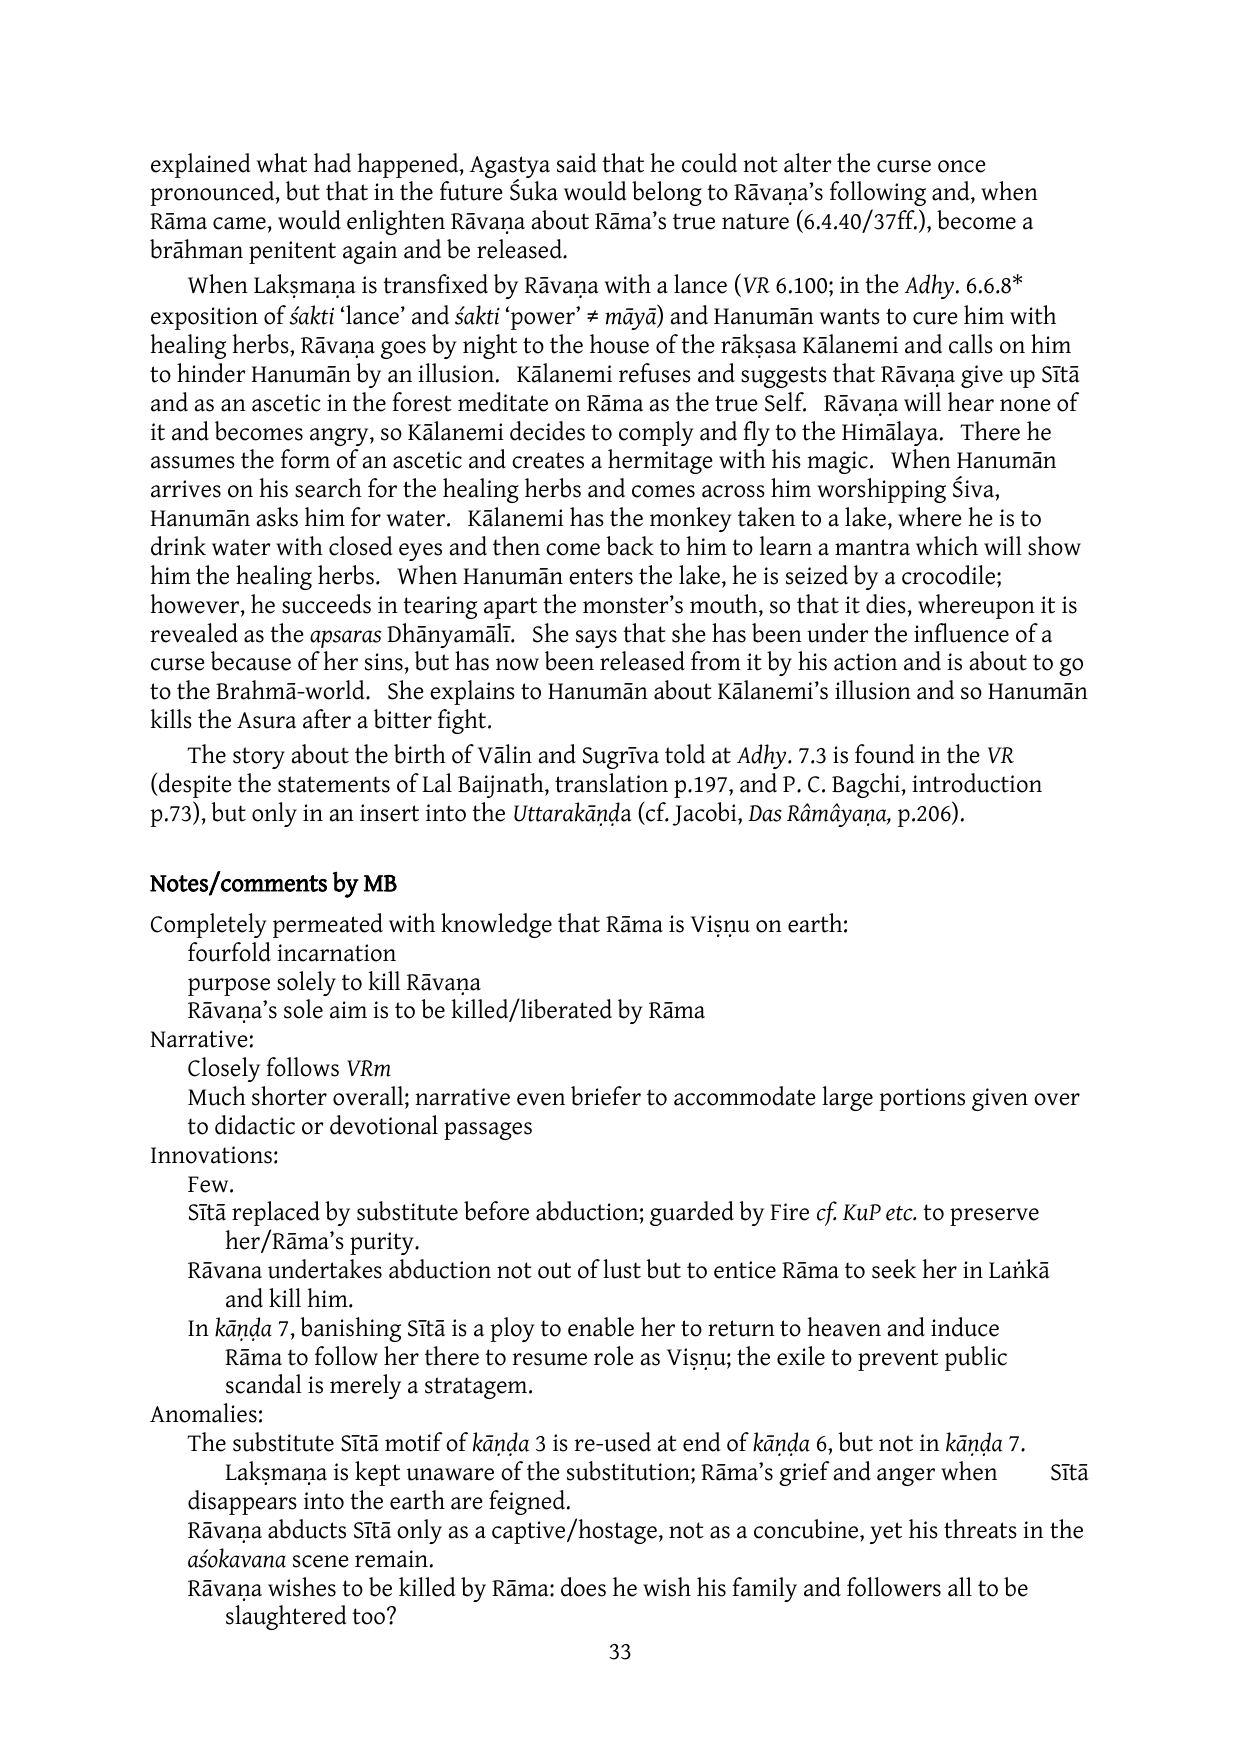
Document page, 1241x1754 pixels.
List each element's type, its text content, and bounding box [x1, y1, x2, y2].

text Closely follows VRm [150, 1054, 1090, 1083]
text Rāvaṇa abducts Sītā only as a captive/hostage, not as a concubine, yet his threats in the aśokavana scene remain. [150, 1516, 1090, 1574]
text The story about the birth of Vālin and Sugrīva told at Adhy. 7.3 is found in the VR (despite the statements of Lal Baijnath, translation p.197, and P. C. Bagchi, introduction p.73), but only in an insert into the Uttarakāṇḍa (cf. Jacobi, Das Râmâyaṇa, p.206). [150, 741, 1090, 828]
text fourfold incarnation [150, 939, 1090, 968]
text Anomalies: [150, 1401, 1090, 1430]
text When Lakṣmaṇa is transfixed by Rāvaṇa with a lance (VR 6.100; in the Adhy. 6.6.8* exposition of śakti ‘lance’ and śakti ‘power’ ≠ māyā) and Hanumān wants to cure him with healing herbs, Rāvaṇa goes by night to the house of the rākṣasa Kālanemi and calls on him to hinder Hanumān by an illusion. Kālanemi refuses and suggests that Rāvaṇa give up Sītā and as an ascetic in the forest meditate on Rāma as the true Self. Rāvaṇa will hear none of it and becomes angry, so Kālanemi decides to comply and fly to the Himālaya. There he assumes the form of an ascetic and creates a hermitage with his magic. When Hanumān arrives on his search for the healing herbs and comes across him worshipping Śiva, Hanumān asks him for water. Kālanemi has the monkey taken to a lake, where he is to drink water with closed eyes and then come back to him to learn a mantra which will show him the healing herbs. When Hanumān enters the lake, he is seized by a crocodile; however, he succeeds in tearing apart the monster’s mouth, so that it dies, whereupon it is revealed as the apsaras Dhānyamālī. She says that she has been under the influence of a curse because of her sins, but has now been released from it by his action and is about to go to the Brahmā-world. She explains to Hanumān about Kālanemi’s illusion and so Hanumān kills the Asura after a bitter fight. [150, 271, 1090, 735]
text Rāvana undertakes abduction not out of lust but to entice Rāma to seek her in Laṅkā [150, 1257, 1090, 1285]
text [150, 150, 1090, 265]
text Rāvaṇa’s sole aim is to be killed/liberated by Rāma [150, 997, 1090, 1026]
text Lakṣmaṇa is kept unaware of the substitution; Rāma’s grief and anger when Sītā disappears into the earth are feigned. [150, 1458, 1090, 1516]
text Few. [150, 1170, 1090, 1199]
text and kill him. [150, 1285, 1090, 1314]
text The substitute Sītā motif of kāṇḍa 3 is re-used at end of kāṇḍa 6, but not in kāṇḍa 7. [150, 1430, 1090, 1458]
text Completely permeated with knowledge that Rāma is Viṣṇu on earth: [150, 910, 1090, 939]
text Rāvaṇa wishes to be killed by Rāma: does he wish his family and followers all to be slaughtered too? [150, 1574, 1090, 1632]
text In kāṇḍa 7, banishing Sītā is a ploy to enable her to return to heaven and induce Rāma to follow her there to resume role as Viṣṇu; the exile to prevent public scandal is merely a stratagem. [150, 1314, 1090, 1401]
text Sītā replaced by substitute before abduction; guarded by Fire cf. KuP etc. to preserve her/Rāma’s purity. [150, 1199, 1090, 1257]
text Notes/comments by MB [150, 869, 1090, 898]
text purpose solely to kill Rāvaṇa [150, 968, 1090, 997]
text Much shorter overall; narrative even briefer to accommodate large portions given over to didactic or devotional passages [150, 1083, 1090, 1141]
text Innovations: [150, 1141, 1090, 1170]
text Narrative: [150, 1026, 1090, 1054]
